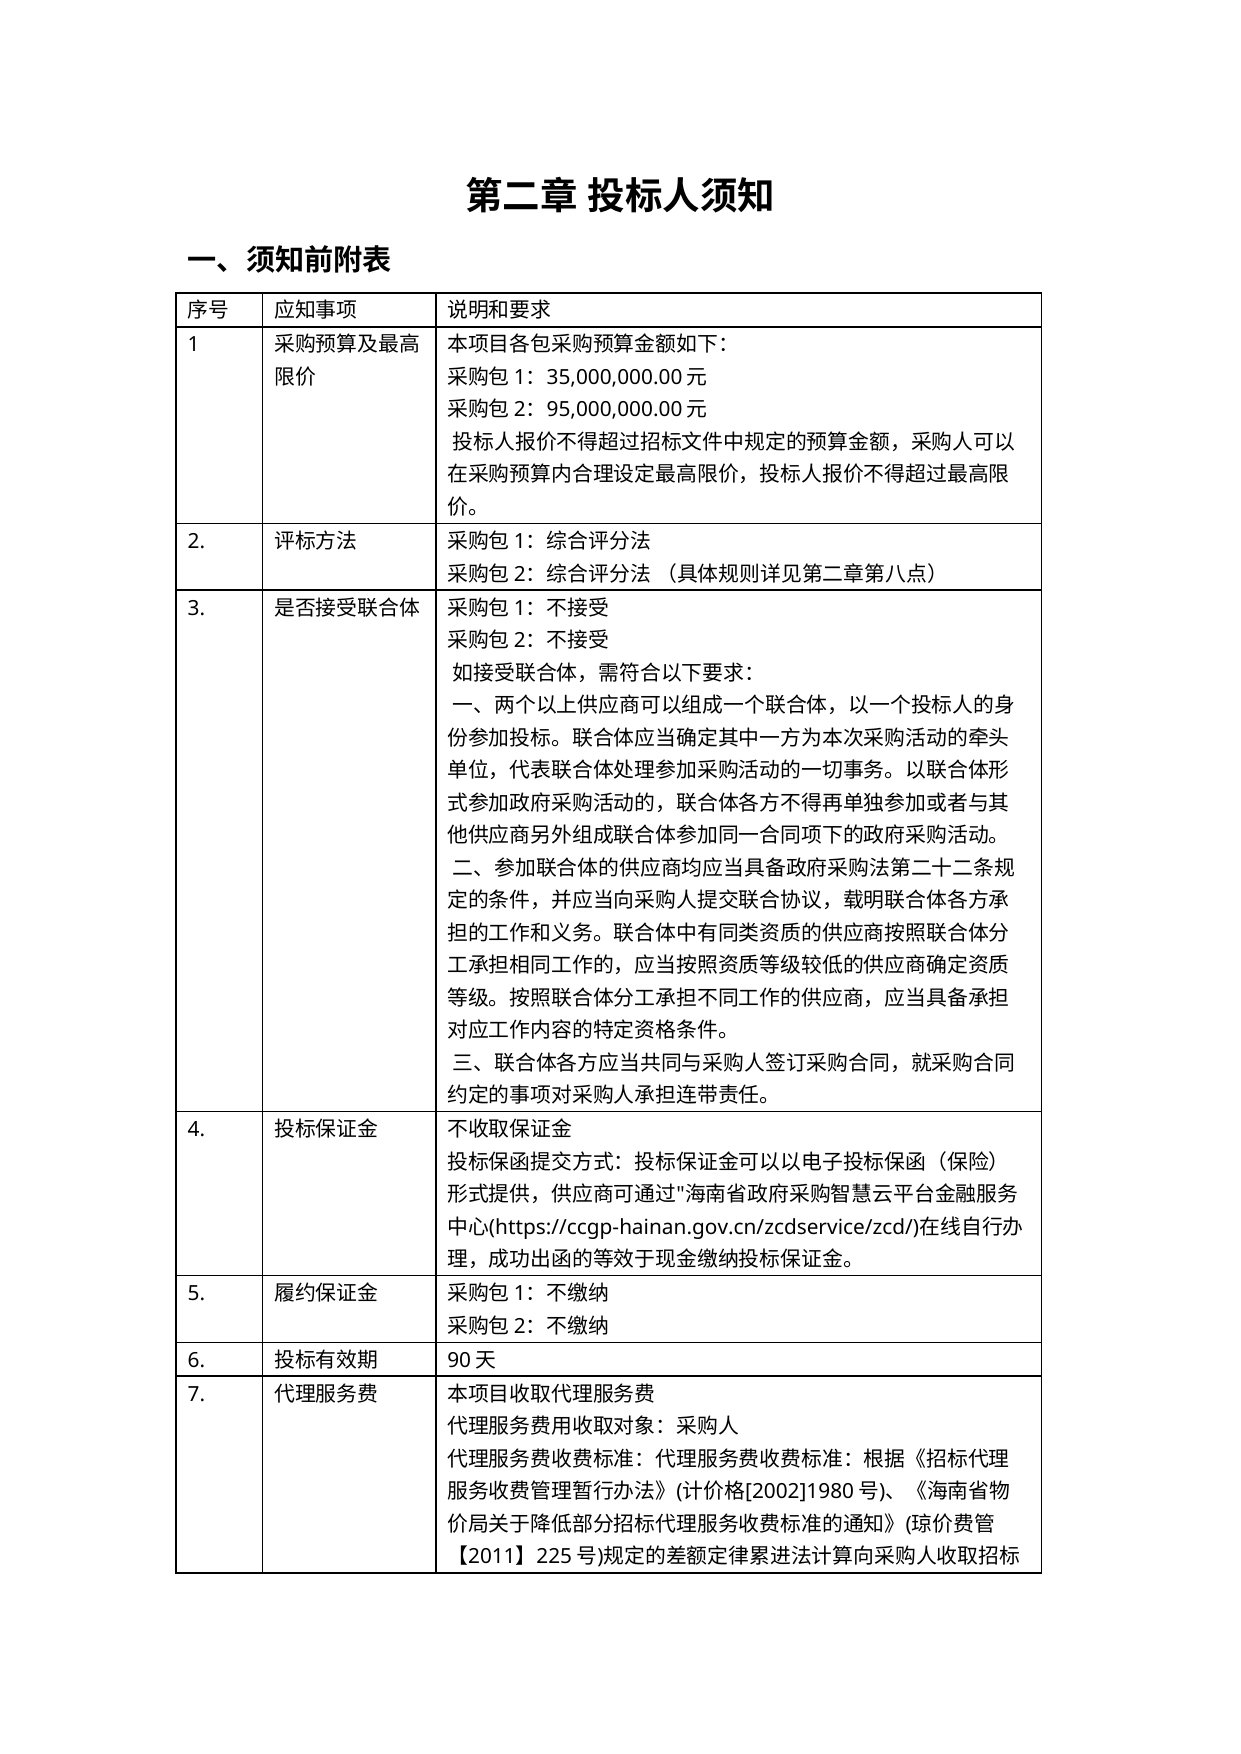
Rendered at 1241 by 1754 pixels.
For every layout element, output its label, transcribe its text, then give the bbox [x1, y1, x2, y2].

table_cell 7. [177, 1377, 262, 1572]
table_cell 采购包1：综合评分法 采购包2：综合评分法 （具体规则详见第二章第八点） [437, 524, 1041, 589]
table_cell 评标方法 [263, 524, 435, 589]
table_header 应知事项 [263, 294, 435, 326]
text 一、须知前附表 [187, 227, 1053, 292]
table_cell 6. [177, 1343, 262, 1375]
table_cell 4. [177, 1112, 262, 1275]
table_cell 采购预算及最高限价 [263, 328, 435, 523]
table_cell 2. [177, 524, 262, 589]
table_cell 代理服务费 [263, 1377, 435, 1572]
table_cell 90天 [437, 1343, 1041, 1375]
table_cell 投标有效期 [263, 1343, 435, 1375]
table_cell 1 [177, 328, 262, 523]
table_cell 3. [177, 591, 262, 1111]
text 第二章 投标人须知 [187, 162, 1053, 227]
table_cell 履约保证金 [263, 1276, 435, 1341]
table_cell 采购包1：不接受 采购包2：不接受 如接受联合体，需符合以下要求： 一、两个以上供应商可以组成一个联合体，以一个投标人的身份参加投标。联合体应当确定其中一方为本次采购活动的牵头单位，代表联合体处理参加采购活动的一切事务。以联合体形式参加政府采购活动的，联合体各方不得再单独参加或者与其他供应商另外组成联合体参加同一合同项下的政府采购活动。 二、参加联合体的供应商均应当具备政府采购法第二十二条规定的条件，并应当向采购人提交联合协议，载明联合体各方承担的工作和义务。联合体中有同类资质的供应商按照联合体分工承担相同工作的，应当按照资质等级较低的供应商确定资质等级。按照联合体分工承担不同工作的供应商，应当具备承担对应工作内容的特定资格条件。 三、联合体各方应当共同与采购人签订采购合同，就采购合同约定的事项对采购人承担连带责任。 [437, 591, 1041, 1111]
table_cell 采购包1：不缴纳 采购包2：不缴纳 [437, 1276, 1041, 1341]
table_header 序号 [177, 294, 262, 326]
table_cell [437, 1377, 1041, 1572]
table_cell 不收取保证金 投标保函提交方式：投标保证金可以以电子投标保函（保险）形式提供，供应商可通过"海南省政府采购智慧云平台金融服务中心(https://ccgp-hainan.gov.cn/zcdservice/zcd/)在线自行办理，成功出函的等效于现金缴纳投标保证金。 [437, 1112, 1041, 1275]
table_cell 是否接受联合体 [263, 591, 435, 1111]
table_header 说明和要求 [437, 294, 1041, 326]
table_cell 本项目各包采购预算金额如下： 采购包1：35,000,000.00元 采购包2：95,000,000.00元 投标人报价不得超过招标文件中规定的预算金额，采购人可以在采购预算内合理设定最高限价，投标人报价不得超过最高限价。 [437, 328, 1041, 523]
table_cell 投标保证金 [263, 1112, 435, 1275]
table_cell 5. [177, 1276, 262, 1341]
